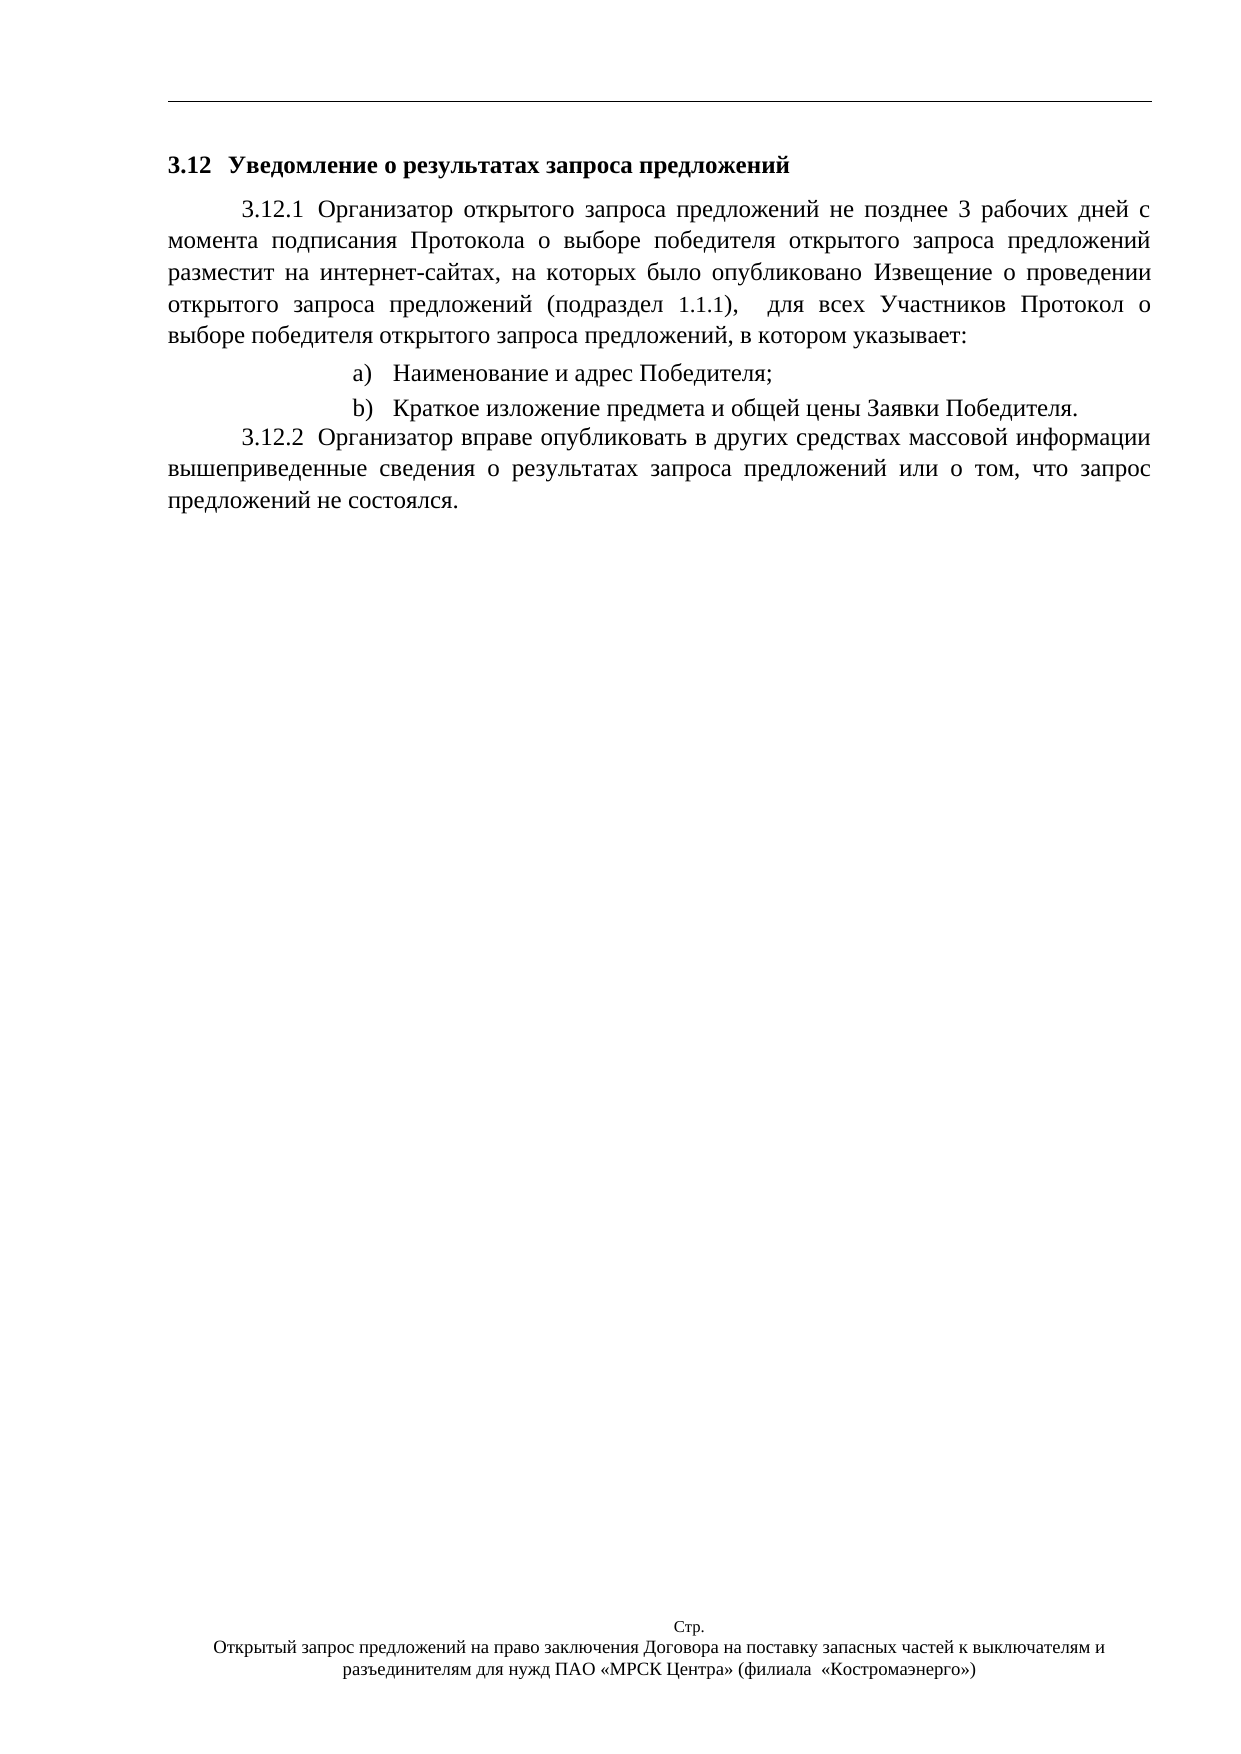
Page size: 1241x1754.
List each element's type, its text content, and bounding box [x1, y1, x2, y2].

text 3.12.2 Организатор вправе опубликовать в других средствах массовой информации вышеприведенные сведения о результатах запроса предложений или о том, что запрос предложений не состоялся. [168, 422, 1152, 514]
list Краткое изложение предмета и общей цены Заявки Победителя. [286, 393, 1166, 422]
list Наименование и адрес Победителя; [286, 358, 1166, 387]
subtitle Уведомление о результатах запроса предложений [168, 150, 1152, 179]
text 3.12.1 Организатор открытого запроса предложений не позднее 3 рабочих дней с момента подписания Протокола о выборе победителя открытого запроса предложений разместит на интернет-сайтах, на которых было опубликовано Извещение о проведении открытого запроса предложений (подраздел 1.1.1), для всех Участников Протокол о выборе победителя открытого запроса предложений, в котором указывает: [168, 194, 1152, 349]
